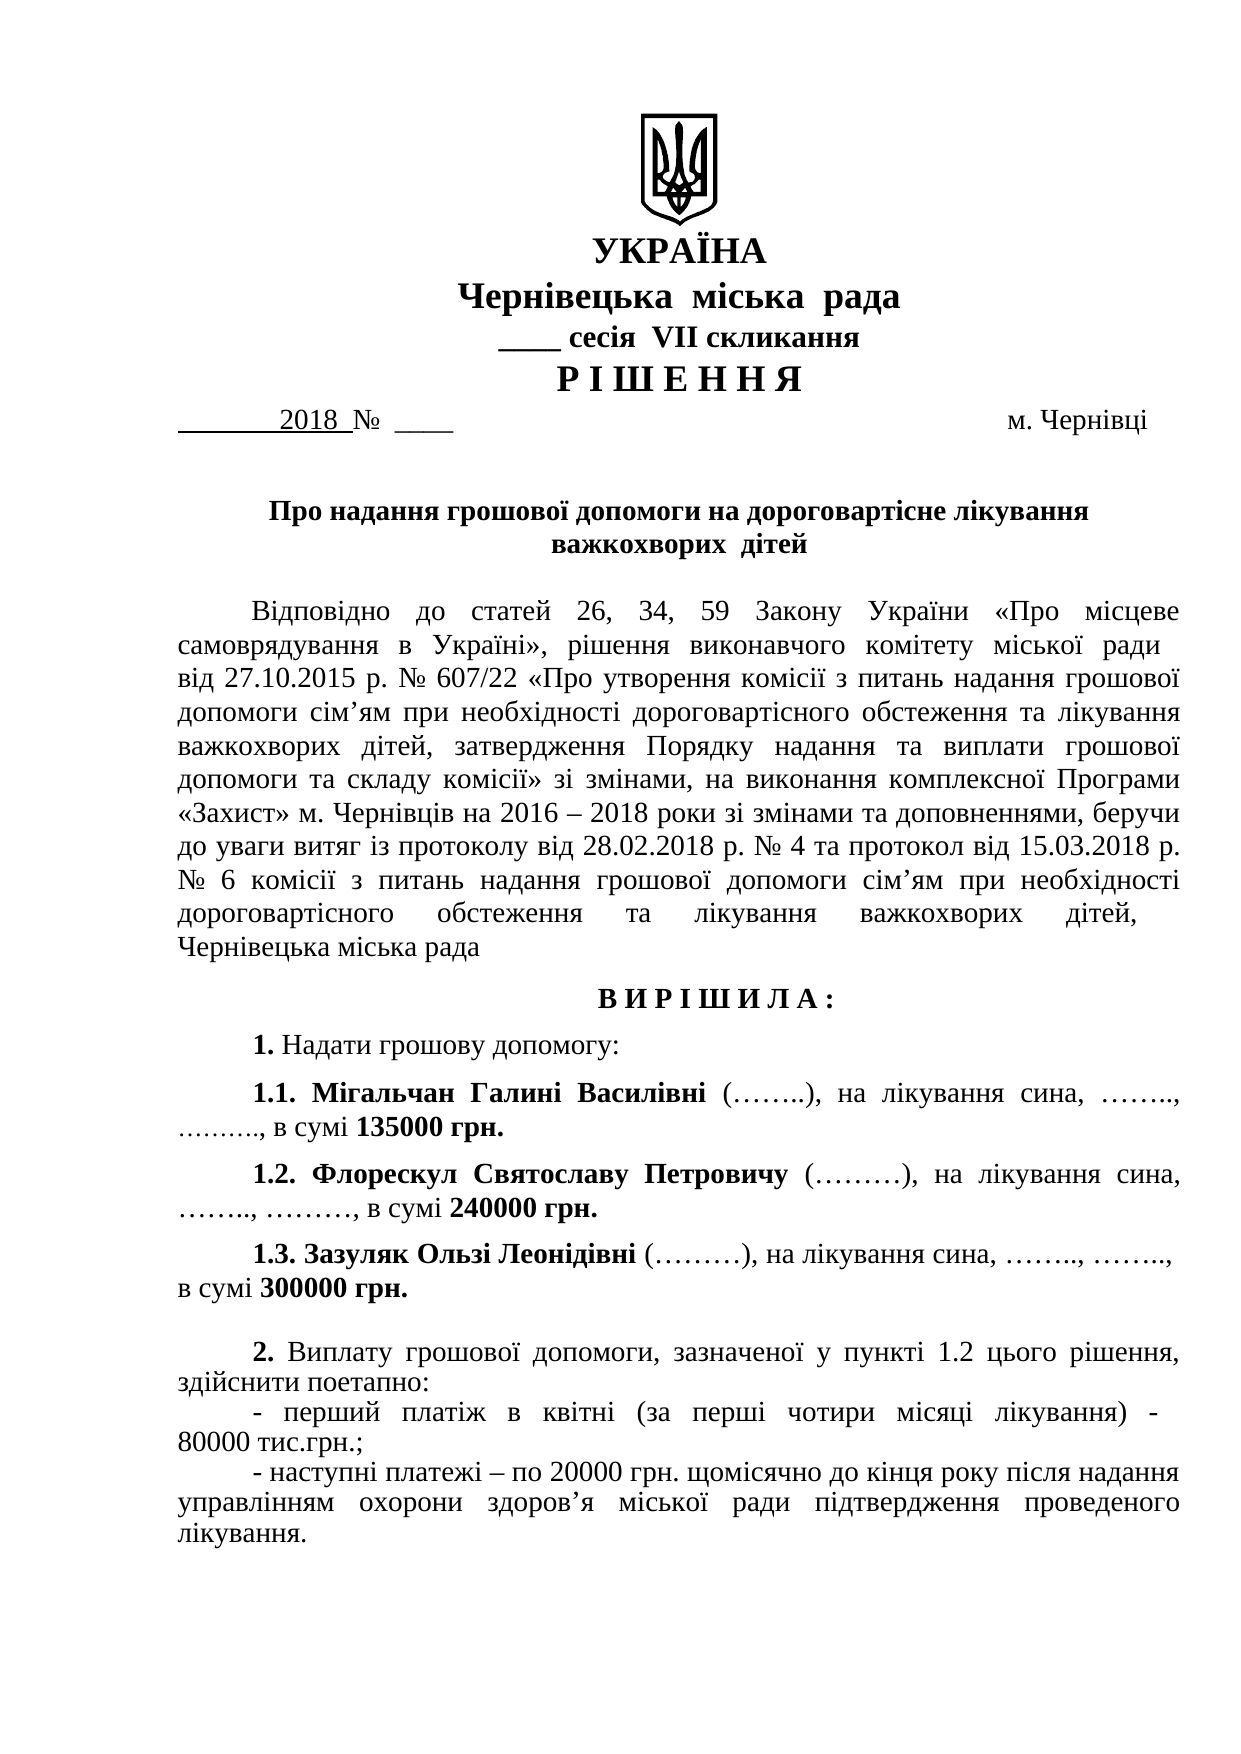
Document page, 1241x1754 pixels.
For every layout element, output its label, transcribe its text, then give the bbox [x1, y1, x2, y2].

text 1.3. Зазуляк Ользі Леонідівні (………), на лікування сина, …….., …….., в сумі 300000 грн. [177, 1237, 1181, 1304]
text 2018 № ____ м. Чернівці [177, 402, 1181, 435]
text - перший платіж в квітні (за перші чотири місяці лікування) - 80000 тис.грн.; [177, 1397, 1181, 1458]
text УКРАЇНА [177, 228, 1181, 271]
text важкохворих дітей [177, 526, 1181, 560]
text Про надання грошової допомоги на дороговартісне лікування [177, 493, 1181, 526]
text 1. Надати грошову допомогу: [177, 1027, 1181, 1061]
text 1.2. Флорескул Святославу Петровичу (………), на лікування сина, …….., ………, в сумі 240000 грн. [177, 1157, 1181, 1224]
text - наступні платежі – по 20000 грн. щомісячно до кінця року після надання управлінням охорони здоров’я міської ради підтвердження проведеного лікування. [177, 1458, 1181, 1548]
text Відповідно до статей 26, 34, 59 Закону України «Про місцеве самоврядування в Україні», рішення виконавчого комітету міської ради від 27.10.2015 р. № 607/22 «Про утворення комісії з питань надання грошової допомоги сім’ям при необхідності дороговартісного обстеження та лікування важкохворих дітей, затвердження Порядку надання та виплати грошової допомоги та складу комісії» зі змінами, на виконання комплексної Програми «Захист» м. Чернівців на 2016 – 2018 роки зі змінами та доповненнями, беручи до уваги витяг із протоколу від 28.02.2018 р. № 4 та протокол від 15.03.2018 р. № 6 комісії з питань надання грошової допомоги сім’ям при необхідності дороговартісного обстеження та лікування важкохворих дітей, Чернівецька міська рада [177, 593, 1181, 962]
text В И Р І Ш И Л А : [177, 982, 1181, 1015]
subtitle Р І Ш Е Н Н Я [177, 357, 1181, 400]
text 2. Виплату грошової допомоги, зазначеної у пункті 1.2 цього рішення, здійснити поетапно: [177, 1337, 1181, 1397]
subtitle Чернівецька міська рада [177, 273, 1181, 317]
text ____ сесія VІІ скликання [177, 319, 1181, 354]
text 1.1. Мігальчан Галині Василівні (……..), на лікування сина, …….., ………., в сумі 135000 грн. [177, 1075, 1181, 1142]
